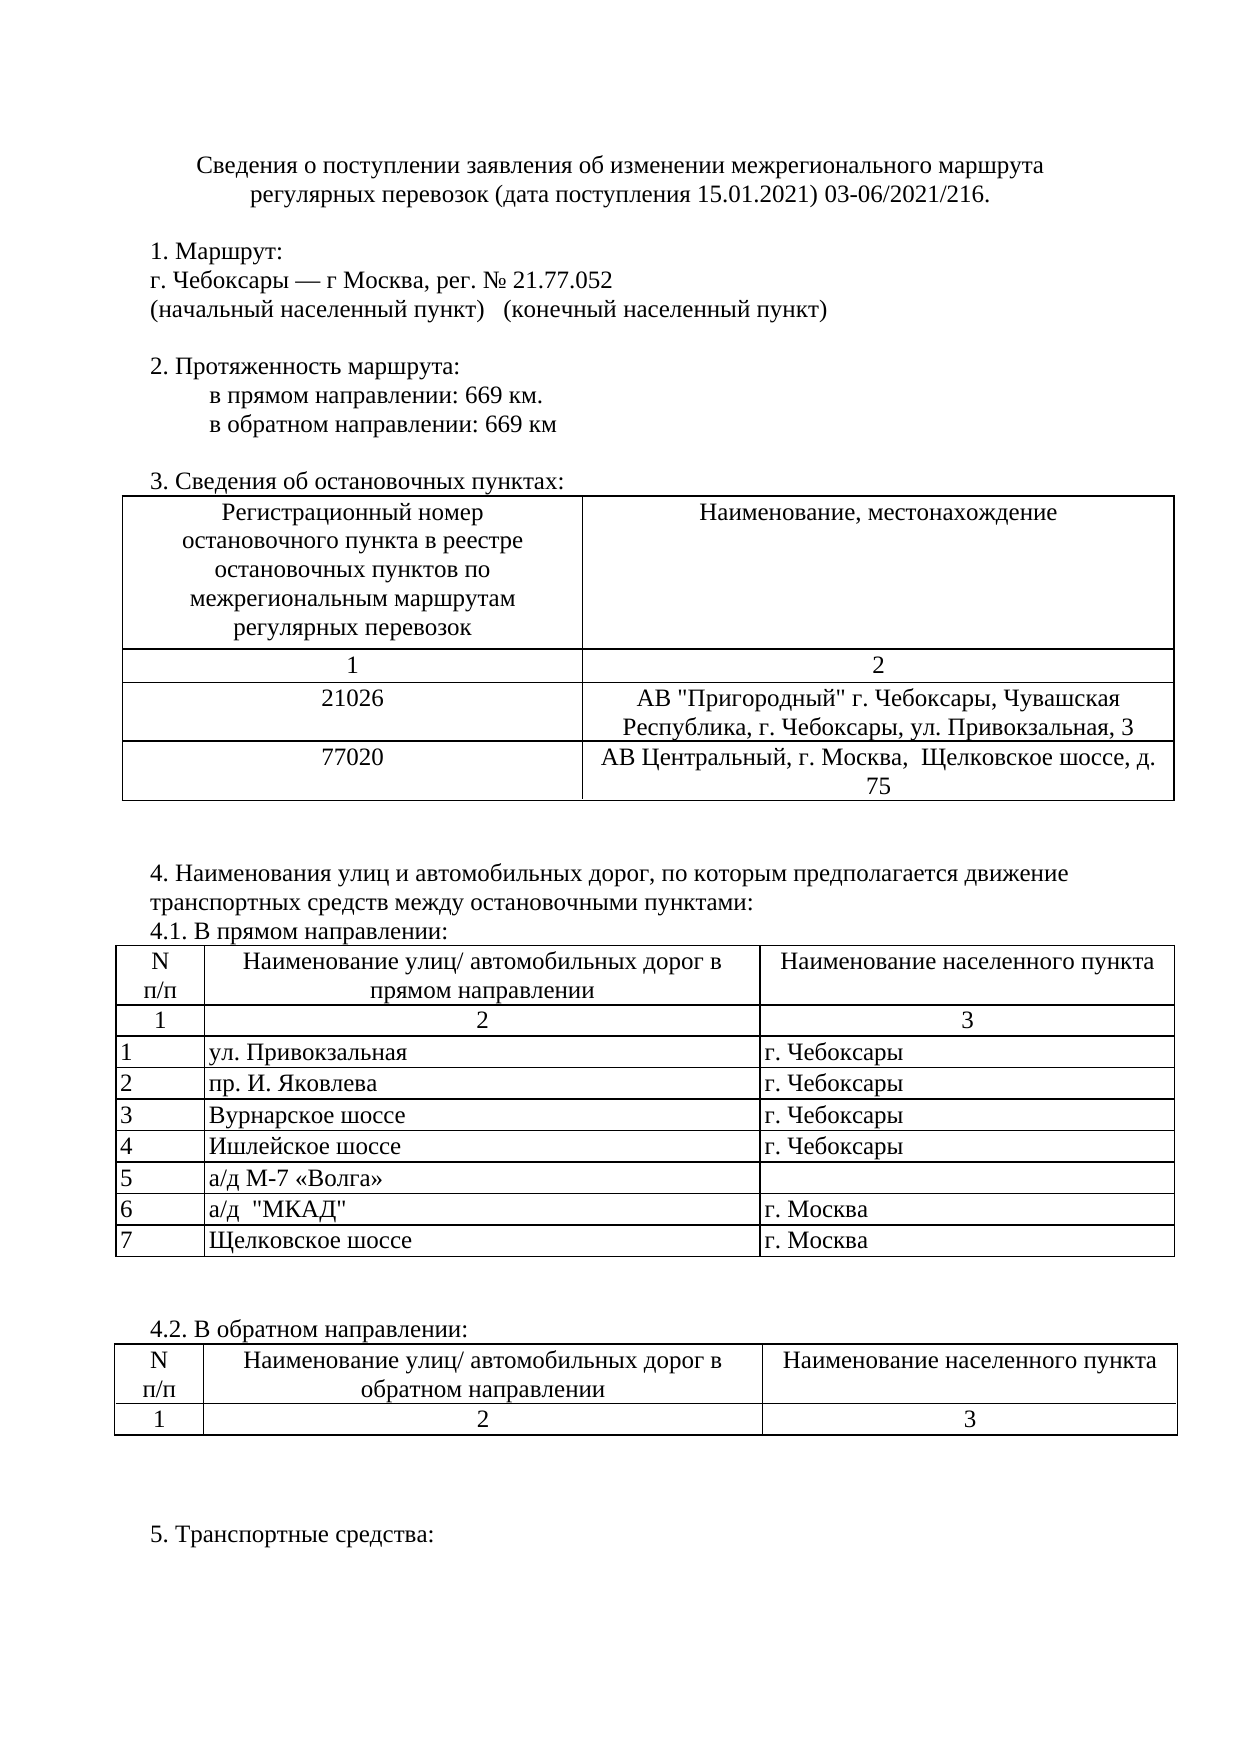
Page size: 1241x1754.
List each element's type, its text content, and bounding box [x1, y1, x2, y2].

table_cell 4 [117, 1131, 204, 1161]
table_cell Вурнарское шоссе [205, 1100, 759, 1130]
text 5. Транспортные средства: [150, 1519, 1090, 1548]
table_cell пр. И. Яковлева [205, 1068, 759, 1098]
table_header Наименование, местонахождение [583, 497, 1173, 648]
table_cell 3 [761, 1006, 1174, 1035]
table_cell АВ Центральный, г. Москва, Щелковское шоссе, д. 75 [583, 742, 1173, 799]
table_cell г. Чебоксары [761, 1037, 1174, 1067]
table_cell 1 [123, 650, 582, 681]
table_cell АВ "Пригородный" г. Чебоксары, Чувашская Республика, г. Чебоксары, ул. Привокзальная, 3 [583, 683, 1173, 740]
table_header Наименование населенного пункта [763, 1345, 1177, 1402]
text 4. Наименования улиц и автомобильных дорог, по которым предполагается движение транспортных средств между остановочными пунктами: [150, 858, 1090, 916]
table_cell 1 [117, 1037, 204, 1067]
table_cell 2 [583, 650, 1173, 681]
table_header Наименование улиц/ автомобильных дорог в прямом направлении [205, 946, 759, 1004]
table_cell [761, 1163, 1174, 1193]
table_cell 1 [117, 1006, 204, 1035]
table_cell 21026 [123, 683, 582, 740]
table_header Наименование населенного пункта [761, 946, 1174, 1004]
table_cell 3 [763, 1403, 1177, 1434]
text 4.1. В прямом направлении: [150, 916, 1090, 945]
table_cell ул. Привокзальная [205, 1037, 759, 1067]
text 4.2. В обратном направлении: [150, 1314, 1090, 1343]
table_cell г. Москва [761, 1226, 1174, 1256]
table_cell 6 [117, 1194, 204, 1224]
text в прямом направлении: 669 км. [150, 380, 1090, 409]
table_cell г. Чебоксары [761, 1100, 1174, 1130]
table_cell г. Чебоксары [761, 1068, 1174, 1098]
table_cell 5 [117, 1163, 204, 1193]
table_cell 1 [115, 1404, 203, 1434]
table_cell Щелковское шоссе [205, 1226, 759, 1256]
table_cell г. Чебоксары [761, 1131, 1174, 1161]
table_cell 2 [205, 1006, 759, 1035]
table_cell 2 [204, 1404, 762, 1434]
table_cell а/д "МКАД" [205, 1194, 759, 1224]
text в обратном направлении: 669 км [150, 409, 1090, 437]
table_cell 3 [117, 1100, 204, 1130]
table_cell а/д М-7 «Волга» [205, 1163, 759, 1193]
table_cell Ишлейское шоссе [205, 1131, 759, 1161]
text (начальный населенный пункт) (конечный населенный пункт) [150, 294, 1090, 322]
table_header Регистрационный номер остановочного пункта в реестре остановочных пунктов по межрегиональным маршрутам регулярных перевозок [123, 497, 582, 648]
table_header N п/п [117, 946, 204, 1004]
text 2. Протяженность маршрута: [150, 351, 1090, 380]
text 1. Маршрут: [150, 236, 1090, 265]
table_header Наименование улиц/ автомобильных дорог в обратном направлении [204, 1345, 762, 1402]
text г. Чебоксары — г Москва, рег. № 21.77.052 [150, 265, 1090, 294]
table_cell г. Москва [761, 1194, 1174, 1224]
table_header N п/п [115, 1345, 203, 1402]
table_cell 2 [117, 1068, 204, 1098]
text 3. Сведения об остановочных пунктах: [150, 466, 1090, 495]
table_cell 7 [117, 1226, 204, 1256]
table_cell 77020 [123, 742, 582, 799]
text Сведения о поступлении заявления об изменении межрегионального маршрута регулярных перевозок (дата поступления 15.01.2021) 03-06/2021/216. [150, 150, 1090, 207]
